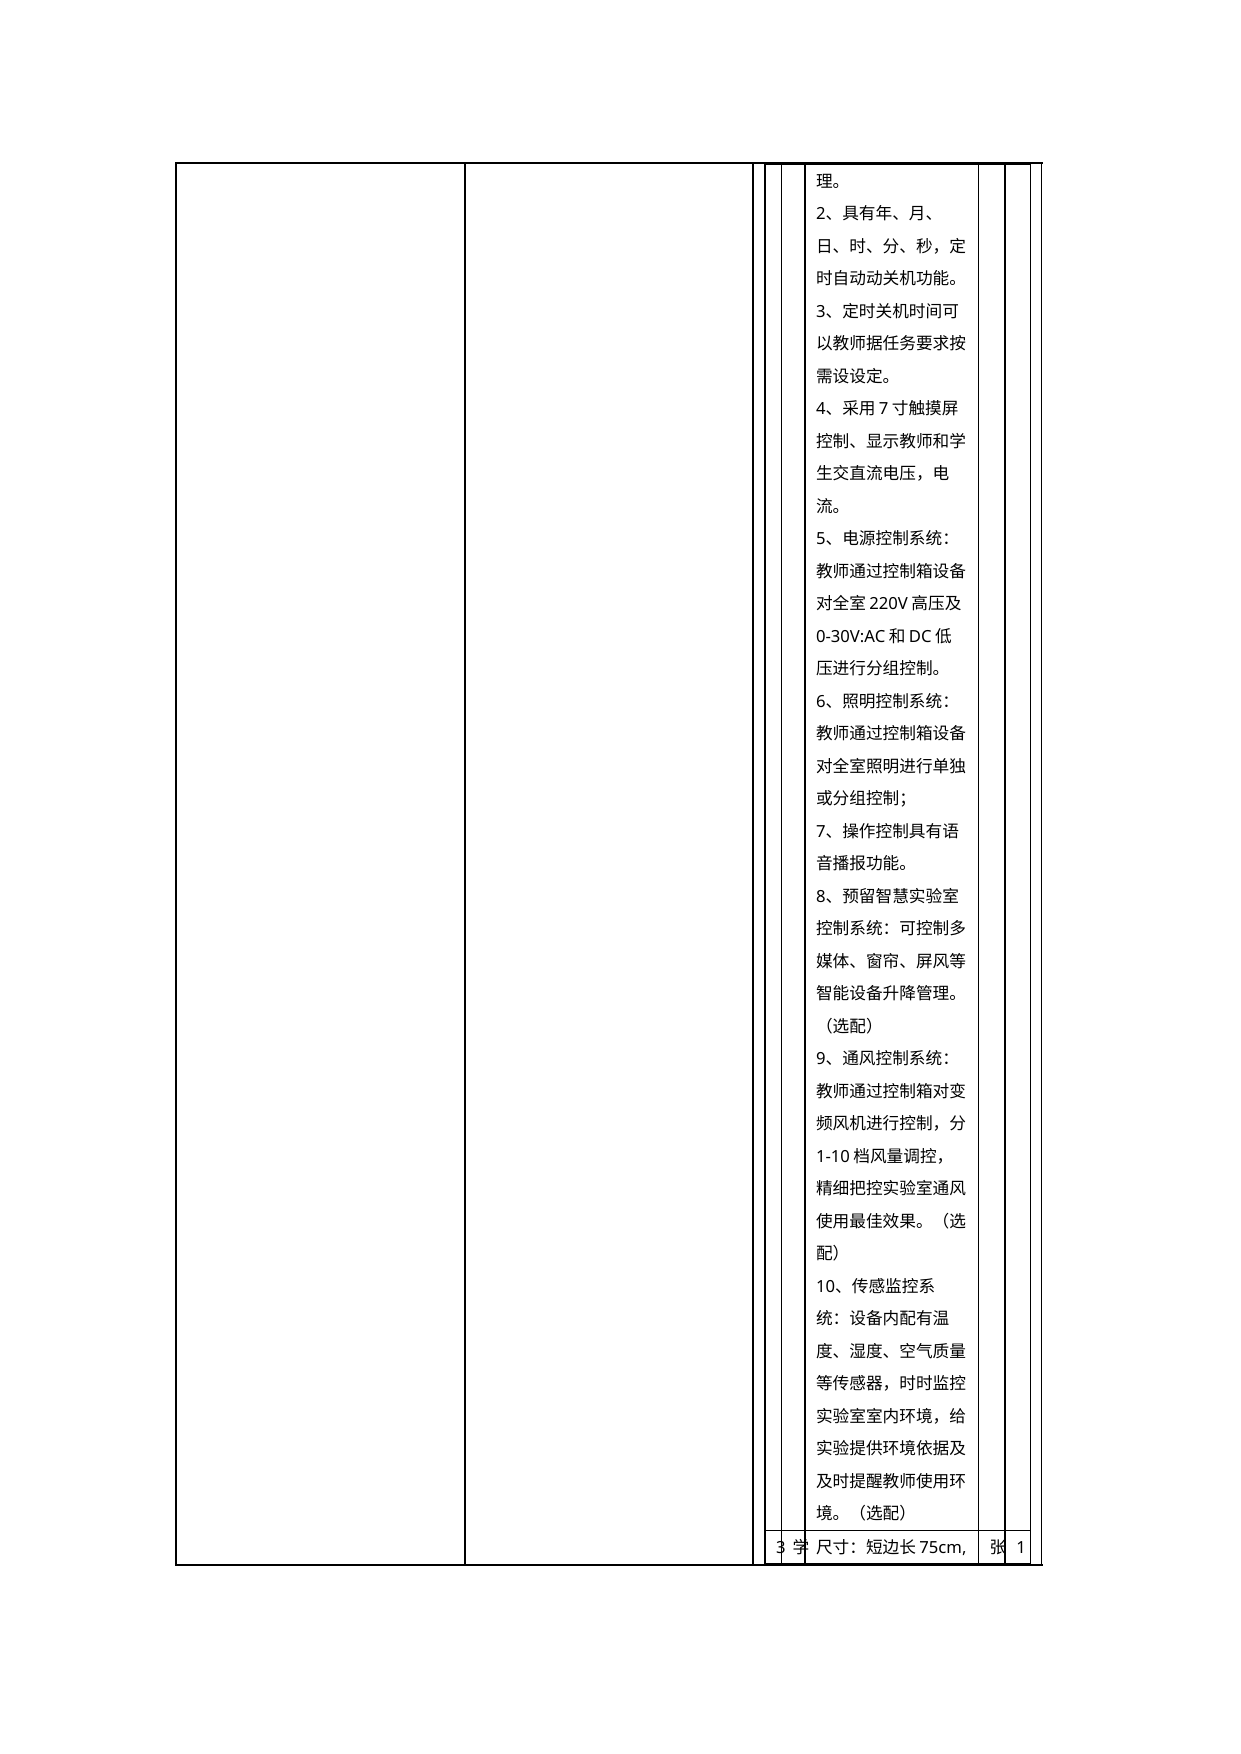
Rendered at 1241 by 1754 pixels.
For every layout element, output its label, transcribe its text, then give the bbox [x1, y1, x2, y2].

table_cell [782, 165, 804, 1530]
table_cell [466, 164, 752, 1564]
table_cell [1006, 165, 1030, 1530]
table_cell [766, 165, 781, 1530]
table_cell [1006, 1531, 1030, 1563]
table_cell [806, 1531, 978, 1563]
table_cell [782, 1531, 804, 1563]
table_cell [806, 165, 978, 1530]
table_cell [979, 1531, 1004, 1563]
table_cell 4 [177, 164, 464, 1564]
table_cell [979, 165, 1004, 1530]
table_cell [754, 164, 764, 1564]
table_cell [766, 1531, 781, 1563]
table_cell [1031, 164, 1041, 1564]
